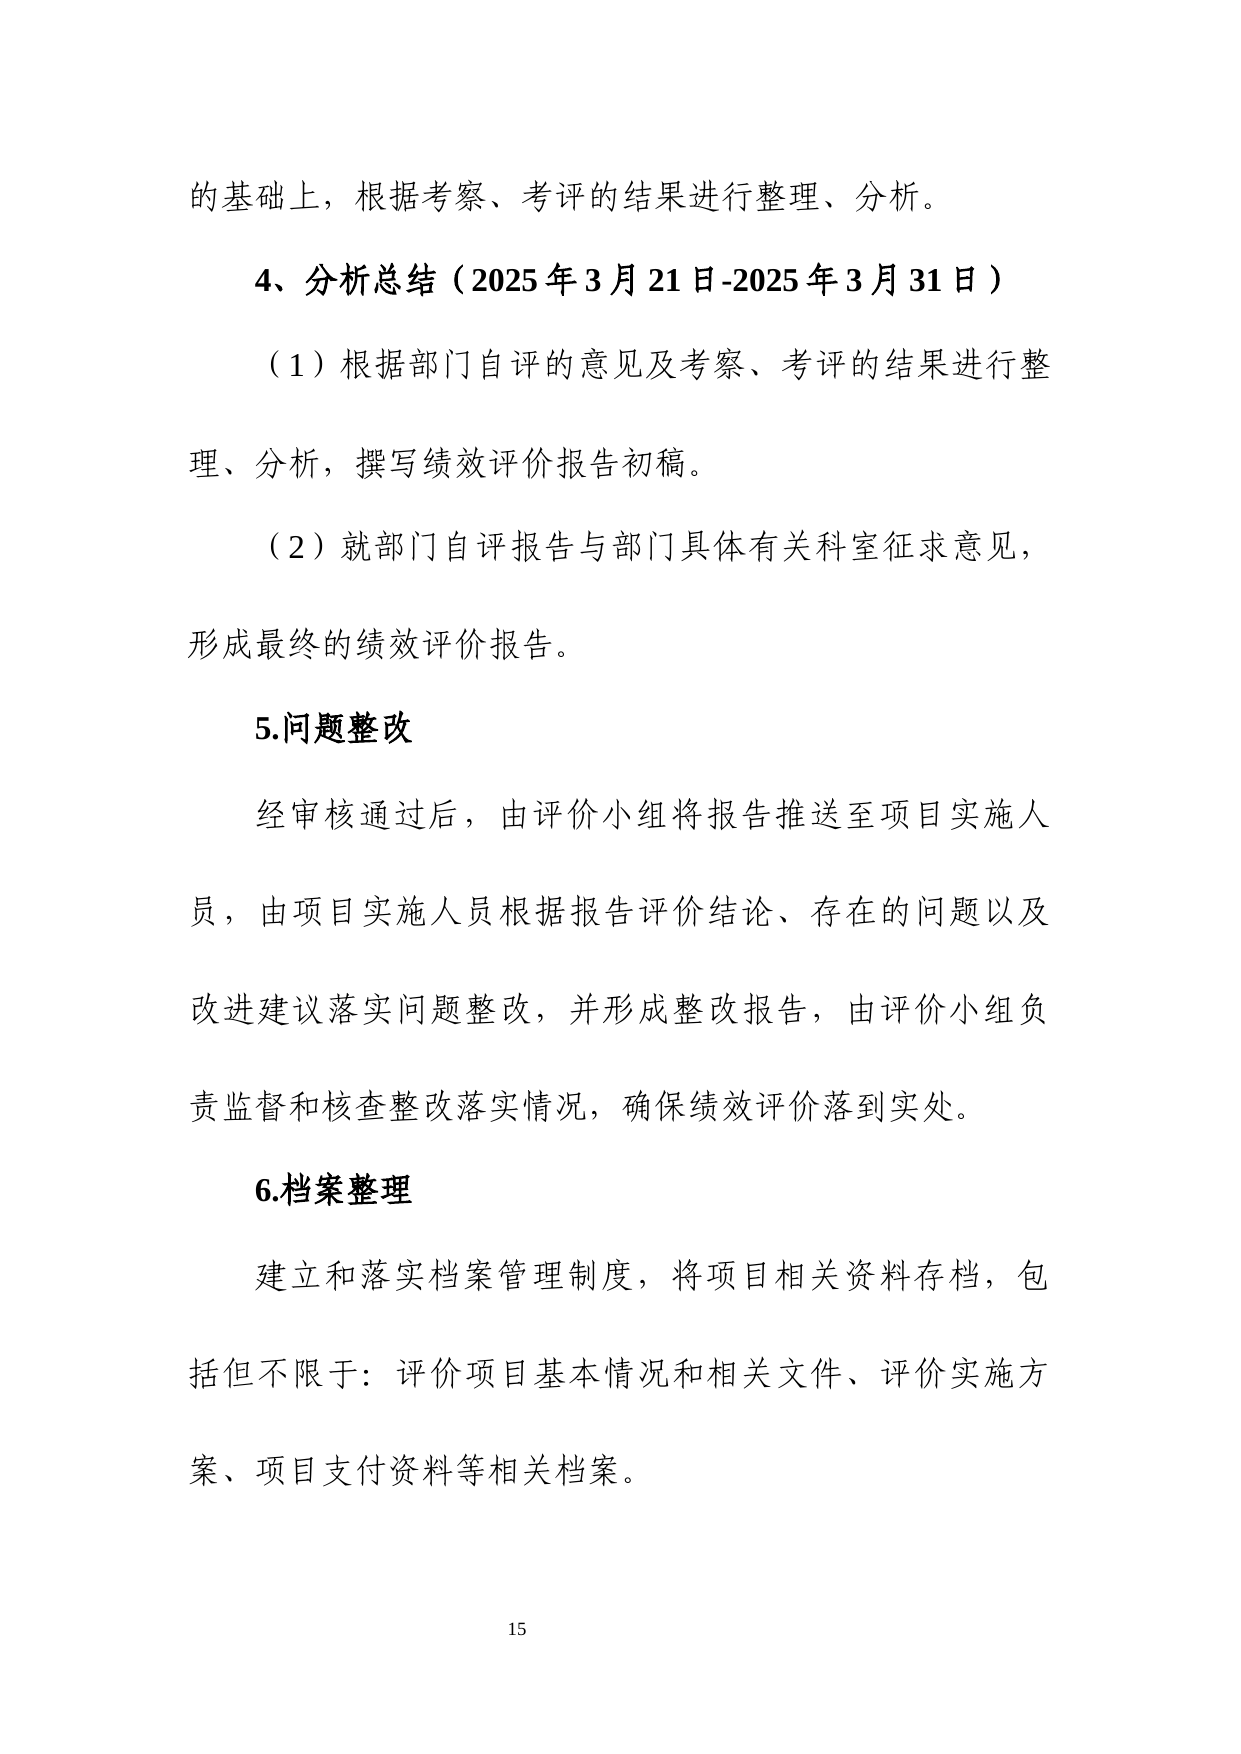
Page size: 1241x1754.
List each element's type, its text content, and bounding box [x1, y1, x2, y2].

text 经审核通过后，由评价小组将报告推送至项目实施人员，由项目实施人员根据报告评价结论、存在的问题以及改进建议落实问题整改，并形成整改报告，由评价小组负责监督和核查整改落实情况，确保绩效评价落到实处。 [187, 779, 1053, 1137]
text （2）就部门自评报告与部门具体有关科室征求意见，形成最终的绩效评价报告。 [187, 513, 1053, 675]
text 4、分析总结（2025年3月21日-2025年3月31日） [187, 246, 1053, 311]
text （1）根据部门自评的意见及考察、考评的结果进行整理、分析，撰写绩效评价报告初稿。 [187, 331, 1053, 494]
text 5.问题整改 [187, 694, 1053, 759]
text 建立和落实档案管理制度，将项目相关资料存档，包括但不限于：评价项目基本情况和相关文件、评价实施方案、项目支付资料等相关档案。 [187, 1241, 1053, 1501]
text 6.档案整理 [187, 1156, 1053, 1221]
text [187, 162, 1053, 227]
